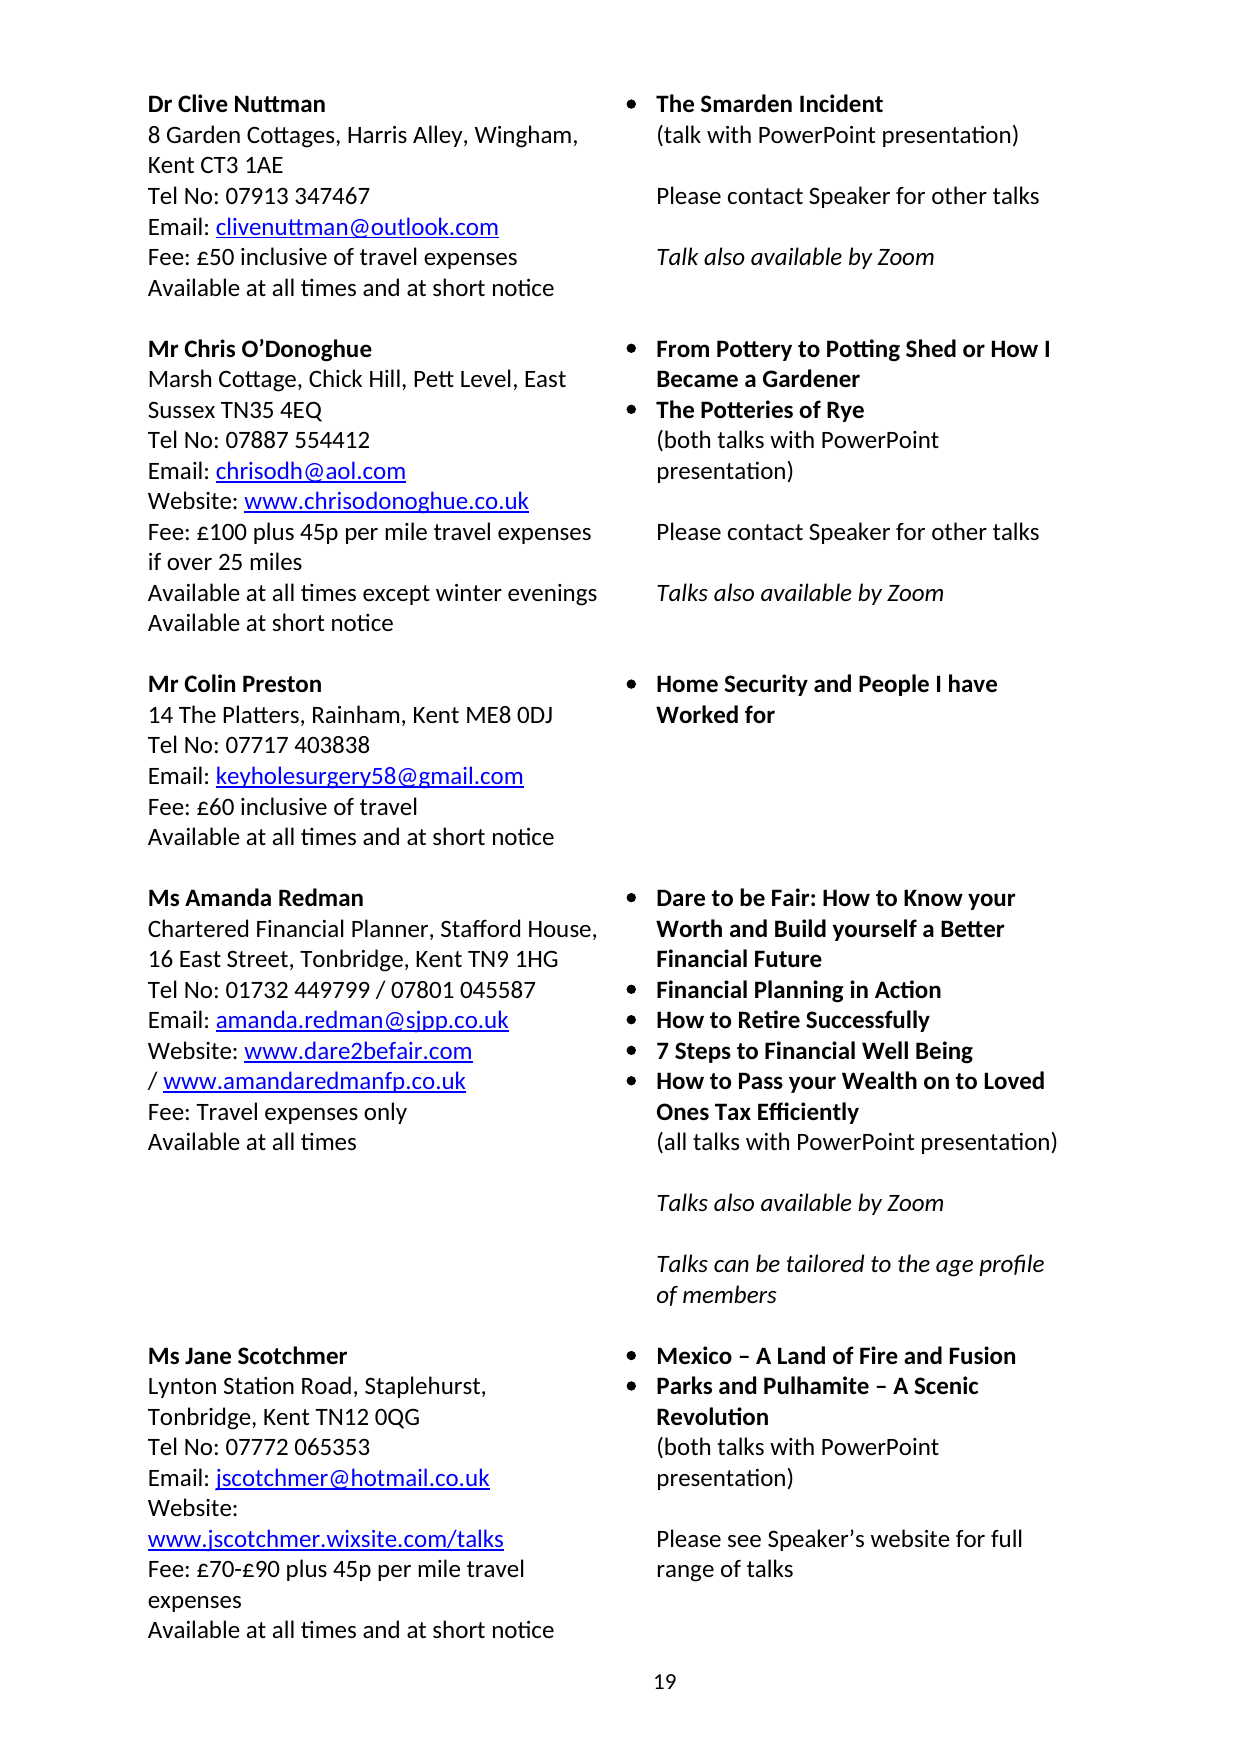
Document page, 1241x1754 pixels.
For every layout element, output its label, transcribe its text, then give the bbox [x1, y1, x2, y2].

table_cell Mr Colin Preston 14 The Platters, Rainham, Kent ME8 0DJ Tel No: 07717 403838 Email: keyholesurgery58@gmail.com Fee: £60 inclusive of travel Available at all times and at short notice [136, 669, 612, 882]
table_cell Ms Amanda Redman Chartered Financial Planner, Stafford House, 16 East Street, Tonbridge, Kent TN9 1HG Tel No: 01732 449799 / 07801 045587 Email: amanda.redman@sjpp.co.uk Website: www.dare2befair.com / www.amandaredmanfp.co.uk Fee: Travel expenses only Available at all times [136, 882, 612, 1340]
table_cell Ms Jane Scotchmer Lynton Station Road, Staplehurst, Tonbridge, Kent TN12 0QG Tel No: 07772 065353 Email: jscotchmer@hotmail.co.uk Website: www.jscotchmer.wixsite.com/talks Fee: £70-£90 plus 45p per mile travel expenses Available at all times and at short notice [136, 1340, 612, 1645]
table_cell From Pottery to Potting Shed or How I Became a Gardener The Potteries of Rye (both talks with PowerPoint presentation) Please contact Speaker for other talks Talks also available by Zoom [612, 333, 1087, 668]
table_cell Dare to be Fair: How to Know your Worth and Build yourself a Better Financial Future Financial Planning in Action How to Retire Successfully 7 Steps to Financial Well Being How to Pass your Wealth on to Loved Ones Tax Efficiently (all talks with PowerPoint presentation) Talks also available by Zoom Talks can be tailored to the age profile of members [612, 882, 1087, 1340]
table_header Dr Clive Nuttman 8 Garden Cottages, Harris Alley, Wingham, Kent CT3 1AE Tel No: 07913 347467 Email: clivenuttman@outlook.com Fee: £50 inclusive of travel expenses Available at all times and at short notice [136, 89, 612, 333]
table_cell Mr Chris O’Donoghue Marsh Cottage, Chick Hill, Pett Level, East Sussex TN35 4EQ Tel No: 07887 554412 Email: chrisodh@aol.com Website: www.chrisodonoghue.co.uk Fee: £100 plus 45p per mile travel expenses if over 25 miles Available at all times except winter evenings Available at short notice [136, 333, 612, 668]
table_cell Mexico – A Land of Fire and Fusion Parks and Pulhamite – A Scenic Revolution (both talks with PowerPoint presentation) Please see Speaker’s website for full range of talks [612, 1340, 1087, 1645]
table_cell Home Security and People I have Worked for [612, 669, 1087, 882]
table_header The Smarden Incident (talk with PowerPoint presentation) Please contact Speaker for other talks Talk also available by Zoom [612, 89, 1087, 333]
